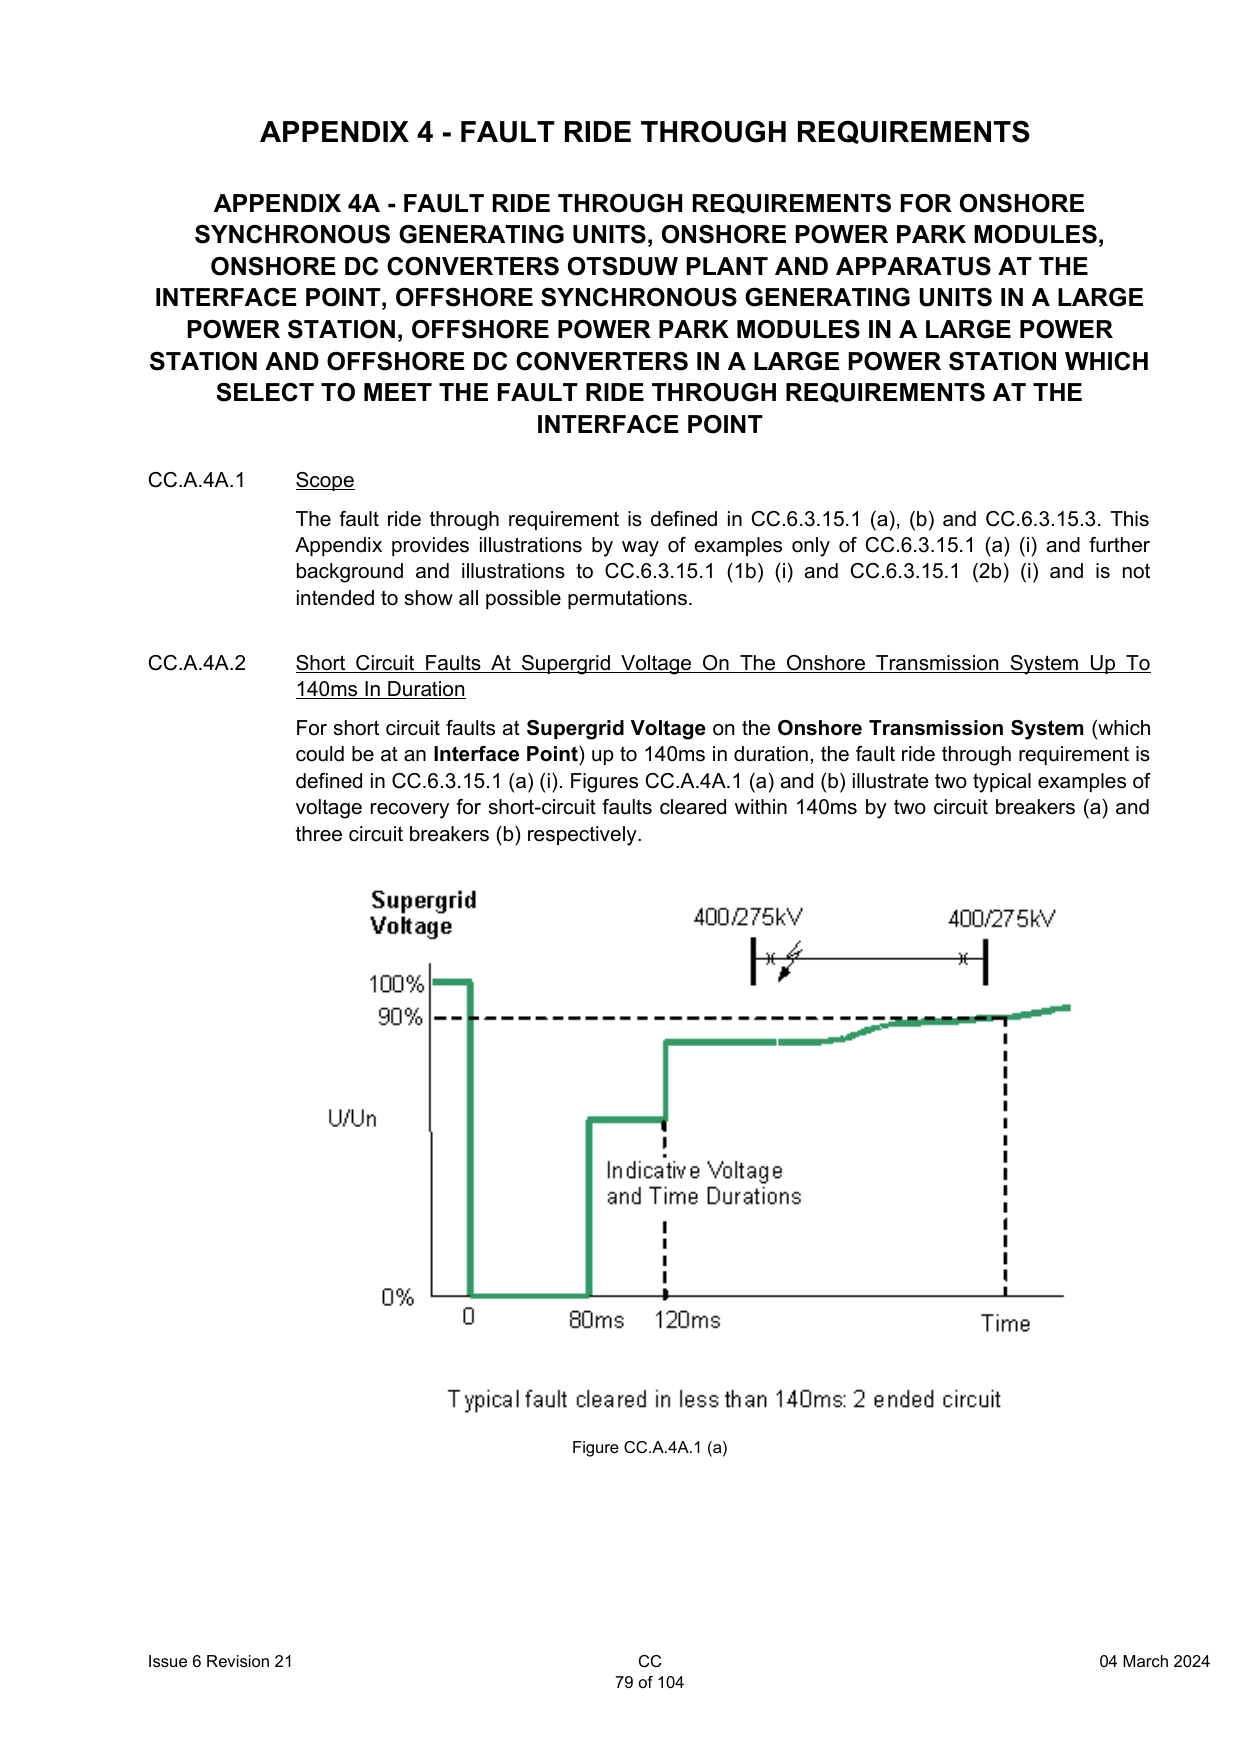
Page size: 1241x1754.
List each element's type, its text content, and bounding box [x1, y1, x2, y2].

text For short circuit faults at Supergrid Voltage on the Onshore Transmission System (which could be at an Interface Point) up to 140ms in duration, the fault ride through requirement is defined in CC.6.3.15.1 (a) (i). Figures CC.A.4A.1 (a) and (b) illustrate two typical examples of voltage recovery for short-circuit faults cleared within 140ms by two circuit breakers (a) and three circuit breakers (b) respectively. [148, 716, 1152, 845]
text The fault ride through requirement is defined in CC.6.3.15.1 (a), (b) and CC.6.3.15.3. This Appendix provides illustrations by way of examples only of CC.6.3.15.1 (a) (i) and further background and illustrations to CC.6.3.15.1 (1b) (i) and CC.6.3.15.1 (2b) (i) and is not intended to show all possible permutations. [148, 506, 1152, 609]
text Figure CC.A.4A.1 (a) [148, 1438, 1152, 1457]
text CC.A.4A.2 Short Circuit Faults At Supergrid Voltage On The Onshore Transmission System Up To 140ms In Duration [148, 651, 1152, 701]
text APPENDIX 4 - FAULT RIDE THROUGH REQUIREMENTS [148, 115, 1152, 148]
picture [309, 886, 1152, 1423]
text CC.A.4A.1 Scope [148, 468, 1152, 492]
text APPENDIX 4A - FAULT RIDE THROUGH REQUIREMENTS FOR ONSHORE SYNCHRONOUS GENERATING UNITS, ONSHORE POWER PARK MODULES, ONSHORE DC CONVERTERS OTSDUW PLANT AND APPARATUS AT THE INTERFACE POINT, OFFSHORE SYNCHRONOUS GENERATING UNITS IN A LARGE POWER STATION, OFFSHORE POWER PARK MODULES IN A LARGE POWER STATION AND OFFSHORE DC CONVERTERS IN A LARGE POWER STATION WHICH SELECT TO MEET THE FAULT RIDE THROUGH REQUIREMENTS AT THE INTERFACE POINT [148, 189, 1152, 438]
